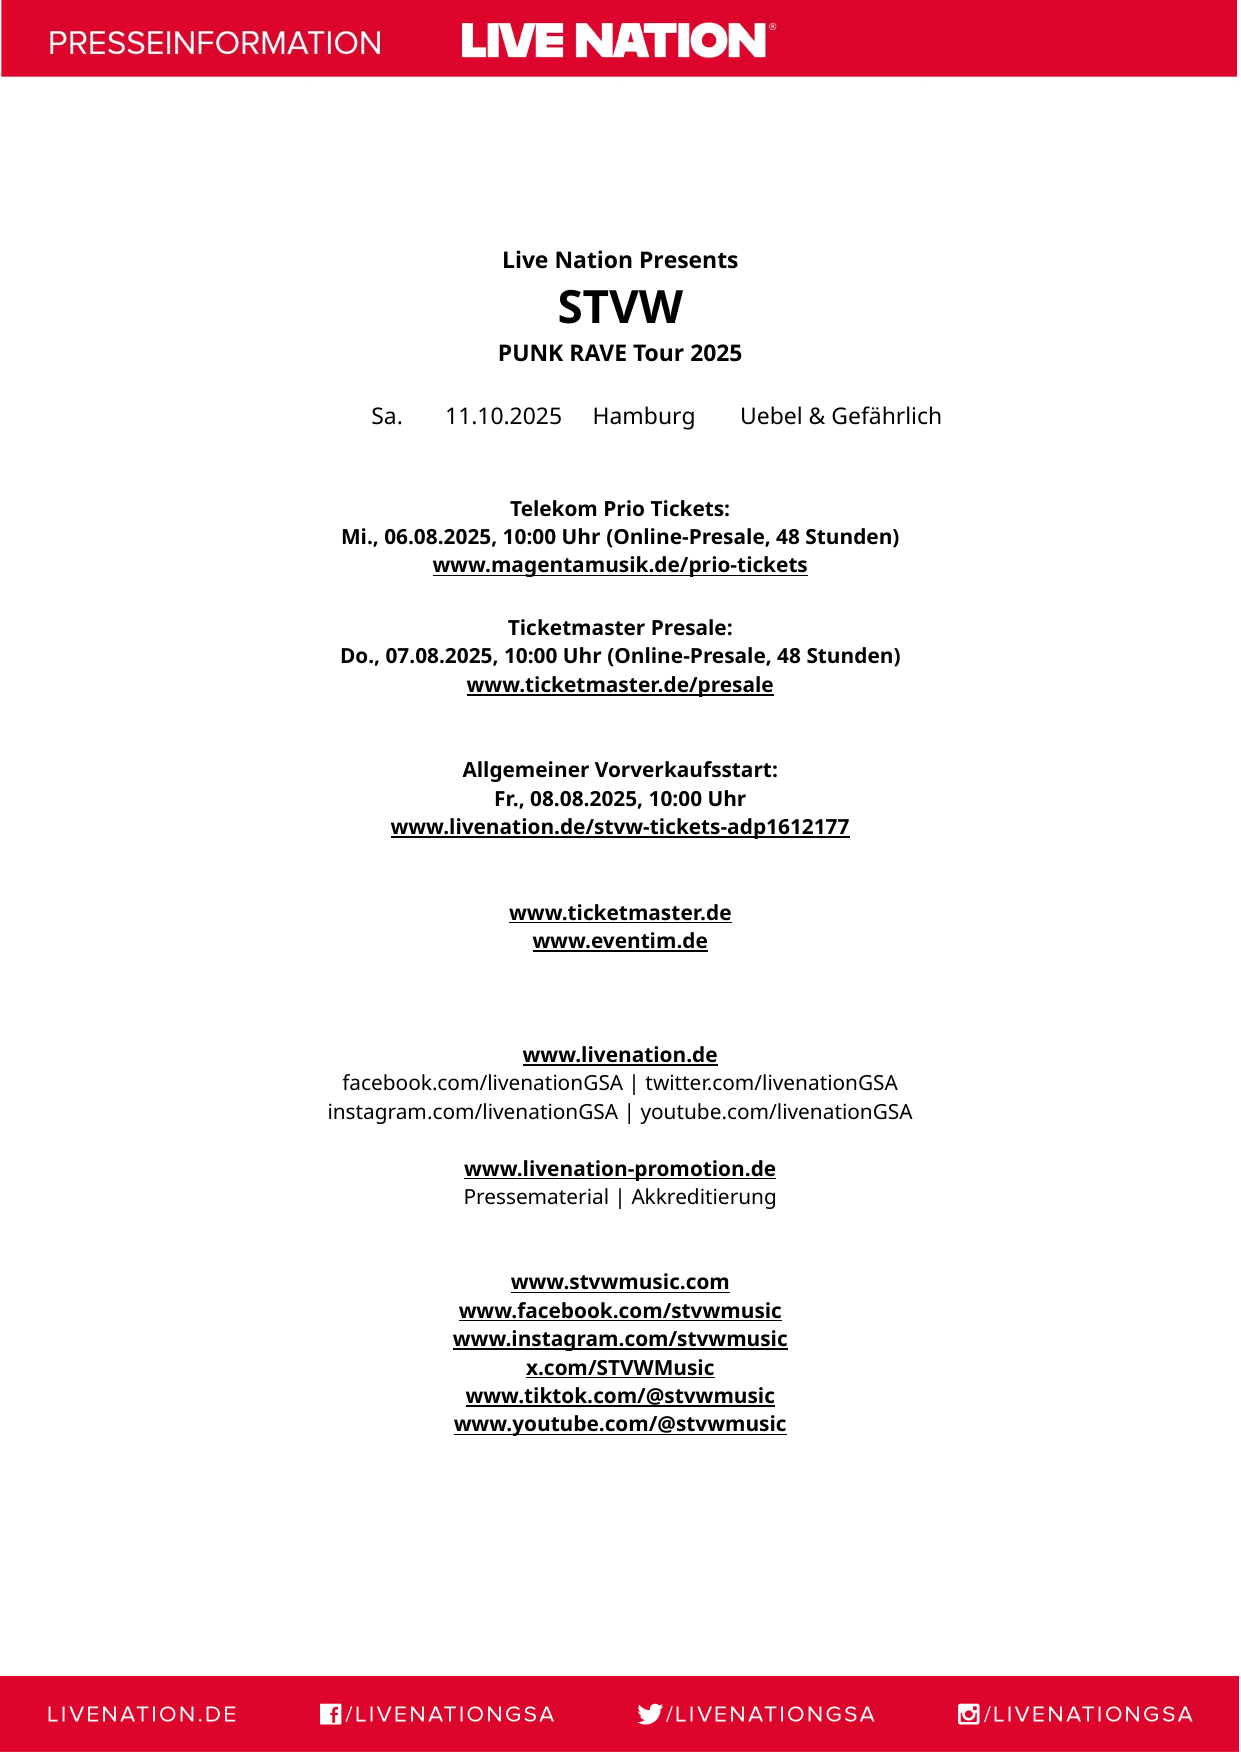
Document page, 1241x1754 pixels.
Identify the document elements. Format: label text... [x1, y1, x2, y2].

text www.livenation.de facebook.com/livenationGSA | twitter.com/livenationGSA [150, 1040, 1090, 1097]
text Live Nation Presents [150, 244, 1090, 275]
text www.facebook.com/stvwmusic [150, 1296, 1090, 1324]
text instagram.com/livenationGSA | youtube.com/livenationGSA [150, 1097, 1090, 1125]
text x.com/STVWMusic [150, 1353, 1090, 1381]
text www.ticketmaster.de www.eventim.de [150, 898, 1090, 954]
subtitle www.ticketmaster.de/presale [150, 670, 1090, 698]
text Mi., 06.08.2025, 10:00 Uhr (Online-Presale, 48 Stunden) www.magentamusik.de/prio-tickets [150, 522, 1090, 579]
text www.livenation-promotion.de [150, 1154, 1090, 1182]
text Ticketmaster Presale: [150, 613, 1090, 641]
subtitle Telekom Prio Tickets: [150, 494, 1090, 522]
text STVW [150, 275, 1090, 337]
subtitle Allgemeiner Vorverkaufsstart: [150, 755, 1090, 784]
text Fr., 08.08.2025, 10:00 Uhr [150, 784, 1090, 812]
picture [1, 0, 1237, 106]
text www.tiktok.com/@stvwmusic [150, 1381, 1090, 1409]
text www.stvwmusic.com [150, 1267, 1090, 1296]
text Do., 07.08.2025, 10:00 Uhr (Online-Presale, 48 Stunden) [150, 641, 1090, 670]
text www.instagram.com/stvwmusic [150, 1324, 1090, 1353]
text PUNK RAVE Tour 2025 [150, 337, 1090, 369]
text Pressematerial | Akkreditierung [150, 1182, 1090, 1211]
text Sa. 11.10.2025 Hamburg Uebel & Gefährlich [297, 400, 1090, 431]
text www.livenation.de/stvw-tickets-adp1612177 [150, 812, 1090, 841]
picture [0, 1676, 1239, 1752]
text www.youtube.com/@stvwmusic [150, 1409, 1090, 1438]
